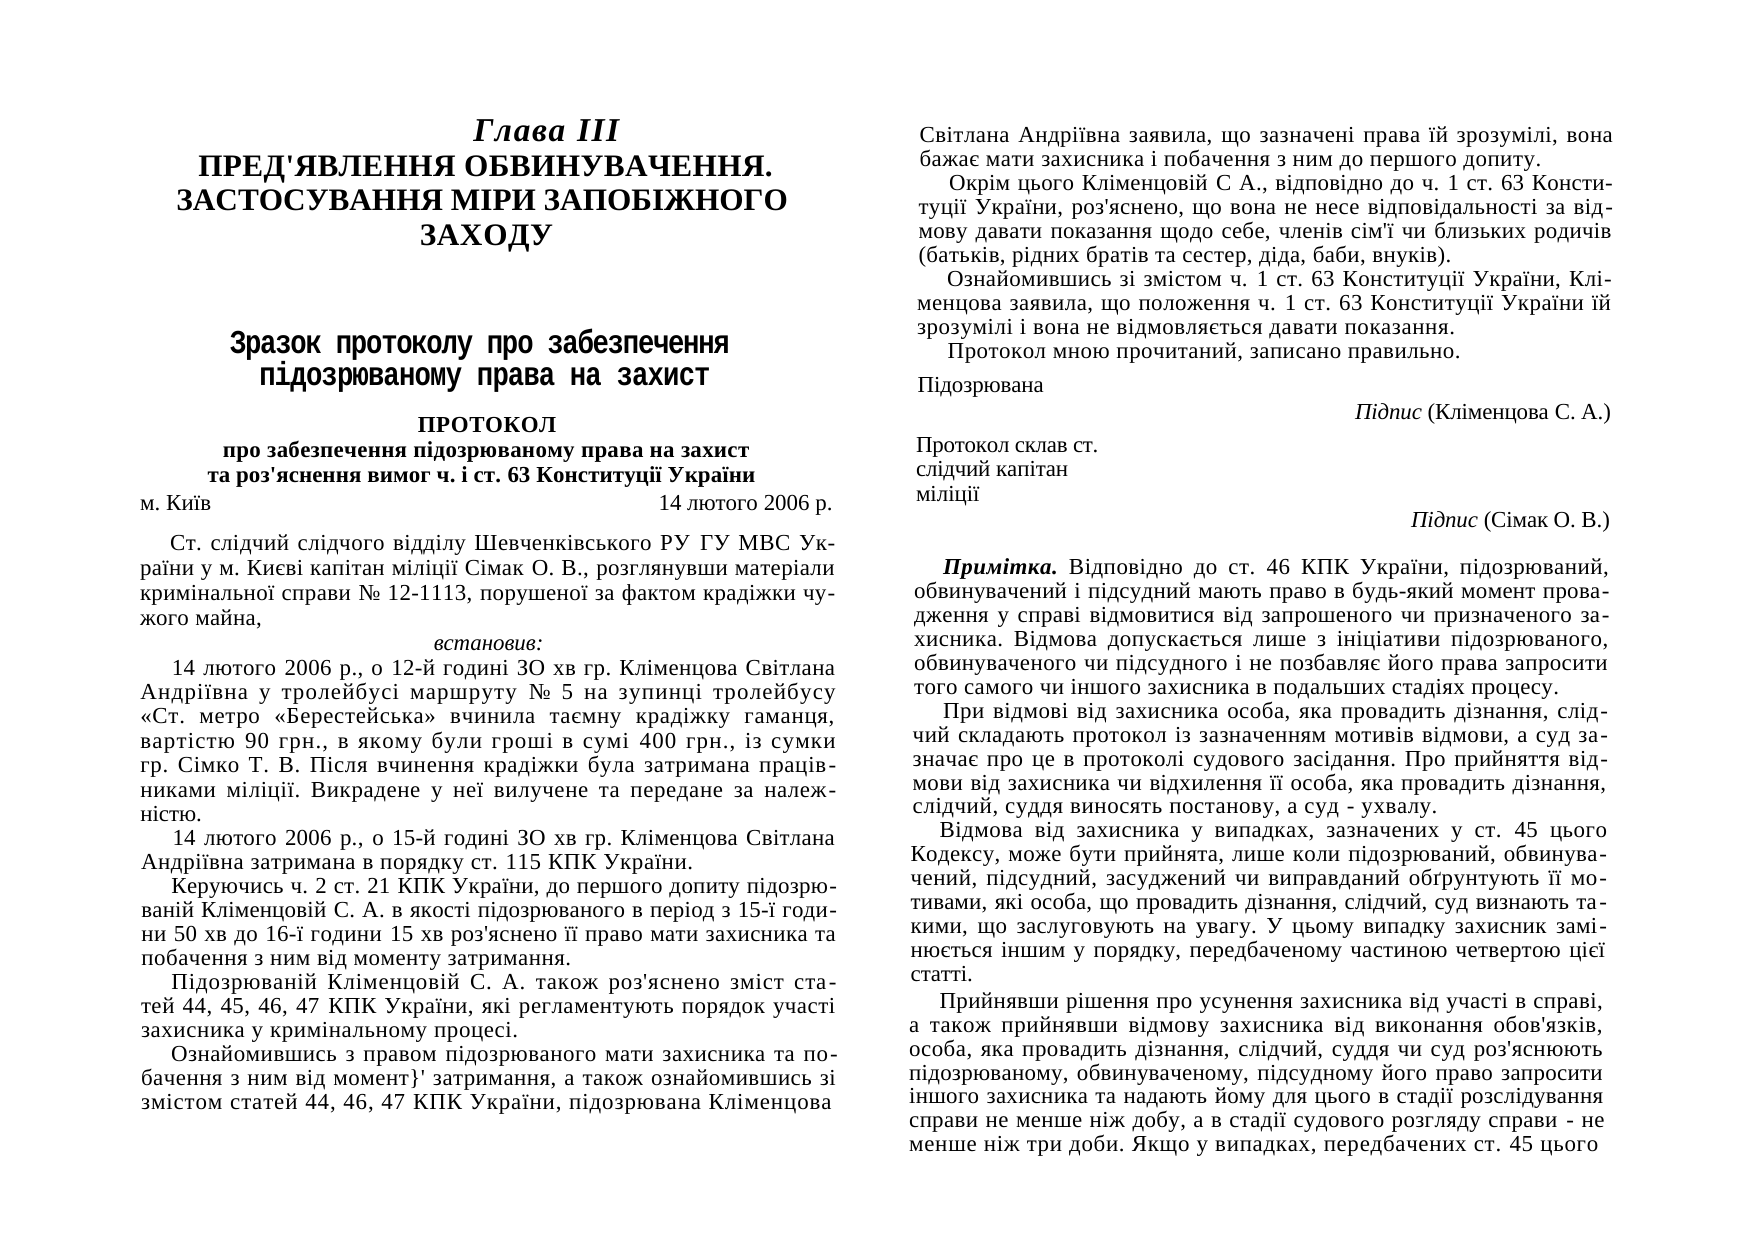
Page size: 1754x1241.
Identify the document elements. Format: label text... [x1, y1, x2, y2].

text 14 лютого 2006 р., о 15-й годині ЗО хв гр. Кліменцова Світлана Андріївна затримана в порядку ст. 115 КПК України. [141, 827, 836, 874]
text Підпис (Кліменцова С. А.) [909, 398, 1611, 424]
text Підозрювана [917, 372, 1614, 398]
text Протокол мною прочитаний, записано правильно. [947, 339, 1614, 363]
text Підпис (Сімак О. В.) [909, 506, 1610, 533]
text ПРЕД'ЯВЛЕННЯ ОБВИНУВАЧЕННЯ. ЗАСТОСУВАННЯ МІРИ ЗАПОБІЖНОГО [176, 148, 837, 217]
text Протокол склав ст. слідчий капітан міліції [916, 433, 1110, 506]
text При відмові від захисника особа, яка провадить дізнання, слідчий складають протокол із зазначенням мотивів відмови, а суд зазначає про це в протоколі судового засідання. Про прийняття відмови від захисника чи відхилення її особа, яка провадить дізнання, слідчий, суддя виносять постанову, а суд - ухвалу. [912, 699, 1608, 819]
text 14 лютого 2006 р., о 12-й годині ЗО хв гр. Кліменцова Світлана Андріївна у тролейбусі маршруту № 5 на зупинці тролейбусу «Ст. метро «Берестейська» вчинила таємну крадіжку гаманця, вартістю 90 грн., в якому були гроші в сумі 400 грн., із сумки гр. Сімко Т. В. Після вчинення крадіжки була затримана працівниками міліції. Викрадене у неї вилучене та передане за належністю. [140, 655, 836, 827]
text Підозрюваній Кліменцовій С. А. також роз'яснено зміст статей 44, 45, 46, 47 КПК України, які регламентують порядок участі захисника у кримінальному процесі. [141, 970, 836, 1042]
text Окрім цього Кліменцовій С А., відповідно до ч. 1 ст. 63 Конституції України, роз'яснено, що вона не несе відповідальності за відмову давати показання щодо себе, членів сім'ї чи близьких родичів (батьків, рідних братів та сестер, діда, баби, внуків). [918, 171, 1613, 267]
text м. Київ 14 лютого 2006 р. [140, 489, 837, 515]
text Зразок протоколу про забезпечення підозрюваному права на захист [230, 327, 777, 392]
text про забезпечення підозрюваному права на захист та роз'яснення вимог ч. і ст. 63 Конституції України [207, 438, 777, 488]
text ЗАХОДУ [140, 217, 833, 252]
text Ознайомившись з правом підозрюваного мати захисника та побачення з ним від момент}' затримання, а також ознайомившись зі змістом статей 44, 46, 47 КПК України, підозрювана Кліменцова [141, 1042, 837, 1114]
text Ст. слідчий слідчого відділу Шевченківського РУ ГУ МВС України у м. Києві капітан міліції Сімак О. В., розглянувши матеріали кримінальної справи № 12-1113, порушеної за фактом крадіжки чужого майна, [140, 531, 835, 631]
text Ознайомившись зі змістом ч. 1 ст. 63 Конституції України, Кліменцова заявила, що положення ч. 1 ст. 63 Конституції України їй зрозумілі і вона не відмовляється давати показання. [917, 267, 1612, 339]
text Прийнявши рішення про усунення захисника від участі в справі, а також прийнявши відмову захисника від виконання обов'язків, особа, яка провадить дізнання, слідчий, суддя чи суд роз'яснюють підозрюваному, обвинуваченому, підсудному його право запросити іншого захисника та надають йому для цього в стадії розслідування справи не менше ніж добу, а в стадії судового розгляду справи - не менше ніж три доби. Якщо у випадках, передбачених ст. 45 цього [909, 989, 1604, 1157]
text Відмова від захисника у випадках, зазначених у ст. 45 цього Кодексу, може бути прийнята, лише коли підозрюваний, обвинувачений, підсудний, засуджений чи виправданий обґрунтують її мотивами, які особа, що провадить дізнання, слідчий, суд визнають такими, що заслуговують на увагу. У цьому випадку захисник замінюється іншим у порядку, передбаченому частиною четвертою цієї статті. [910, 819, 1607, 986]
text встановив: [140, 631, 837, 655]
text Світлана Андріївна заявила, що зазначені права їй зрозумілі, вона бажає мати захисника і побачення з ним до першого допиту. [919, 123, 1614, 171]
text Керуючись ч. 2 ст. 21 КПК України, до першого допиту підозрюваній Кліменцовій С. А. в якості підозрюваного в період з 15-ї години 50 хв до 16-ї години 15 хв роз'яснено її право мати захисника та побачення з ним від моменту затримання. [141, 874, 837, 970]
text Глава III [256, 114, 836, 148]
text ПРОТОКОЛ [140, 413, 834, 438]
text Примітка. Відповідно до ст. 46 КПК України, підозрюваний, обвинувачений і підсудний мають право в будь-який момент провадження у справі відмовитися від запрошеного чи призначеного захисника. Відмова допускається лише з ініціативи підозрюваного, обвинуваченого чи підсудного і не позбавляє його права запросити того самого чи іншого захисника в подальших стадіях процесу. [914, 555, 1609, 699]
